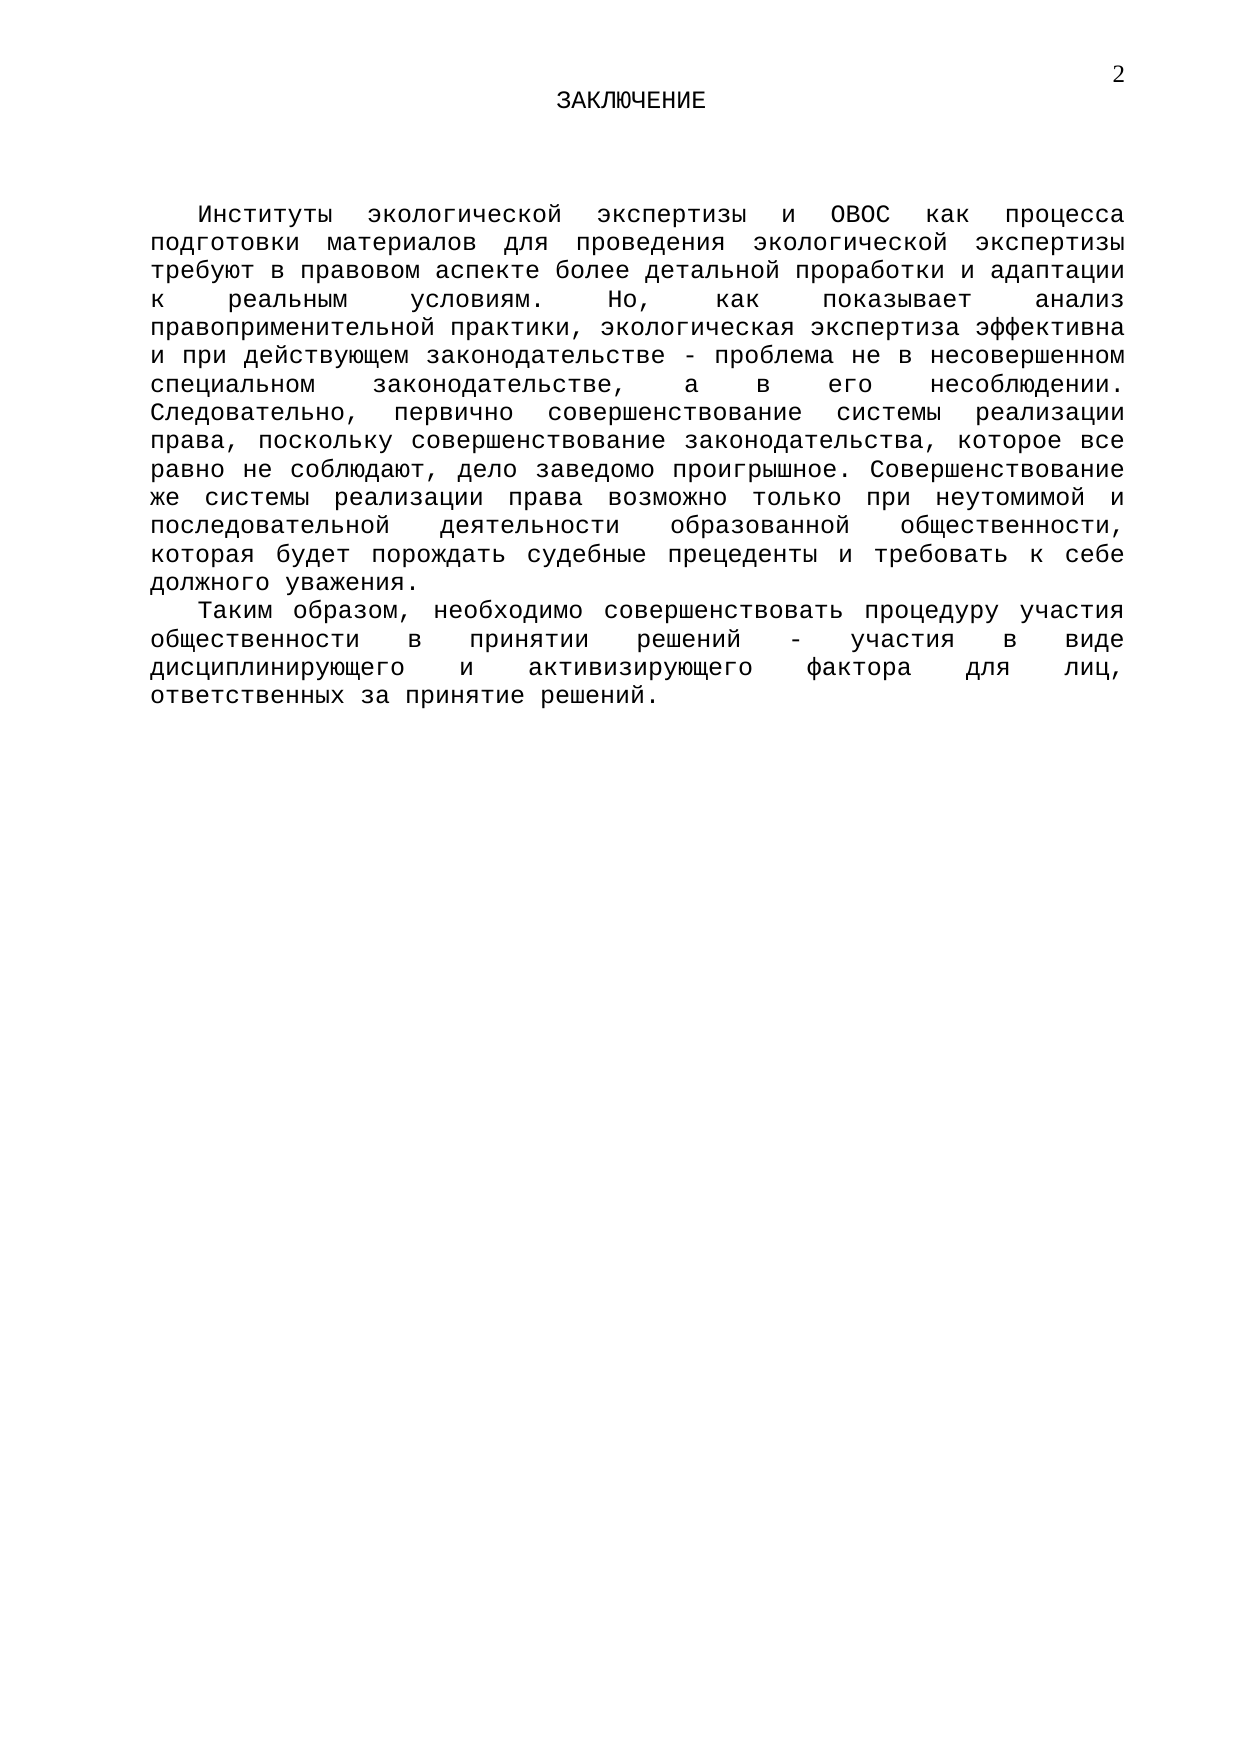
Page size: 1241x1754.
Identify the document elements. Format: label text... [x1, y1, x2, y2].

text Таким образом, необходимо совершенствовать процедуру участия общественности в принятии решений - участия в виде дисциплинирующего и активизирующего фактора для лиц, ответственных за принятие решений. [150, 598, 1125, 711]
text ЗАКЛЮЧЕНИЕ [150, 88, 1125, 116]
text Институты экологической экспертизы и ОВОС как процесса подготовки материалов для проведения экологической экспертизы требуют в правовом аспекте более детальной проработки и адаптации к реальным условиям. Но, как показывает анализ правоприменительной практики, экологическая экспертиза эффективна и при действующем законодательстве - проблема не в несовершенном специальном законодательстве, а в его несоблюдении. Следовательно, первично совершенствование системы реализации права, поскольку совершенствование законодательства, которое все равно не соблюдают, дело заведомо проигрышное. Совершенствование же системы реализации права возможно только при неутомимой и последовательной деятельности образованной общественности, которая будет порождать судебные прецеденты и требовать к себе должного уважения. [150, 201, 1125, 598]
